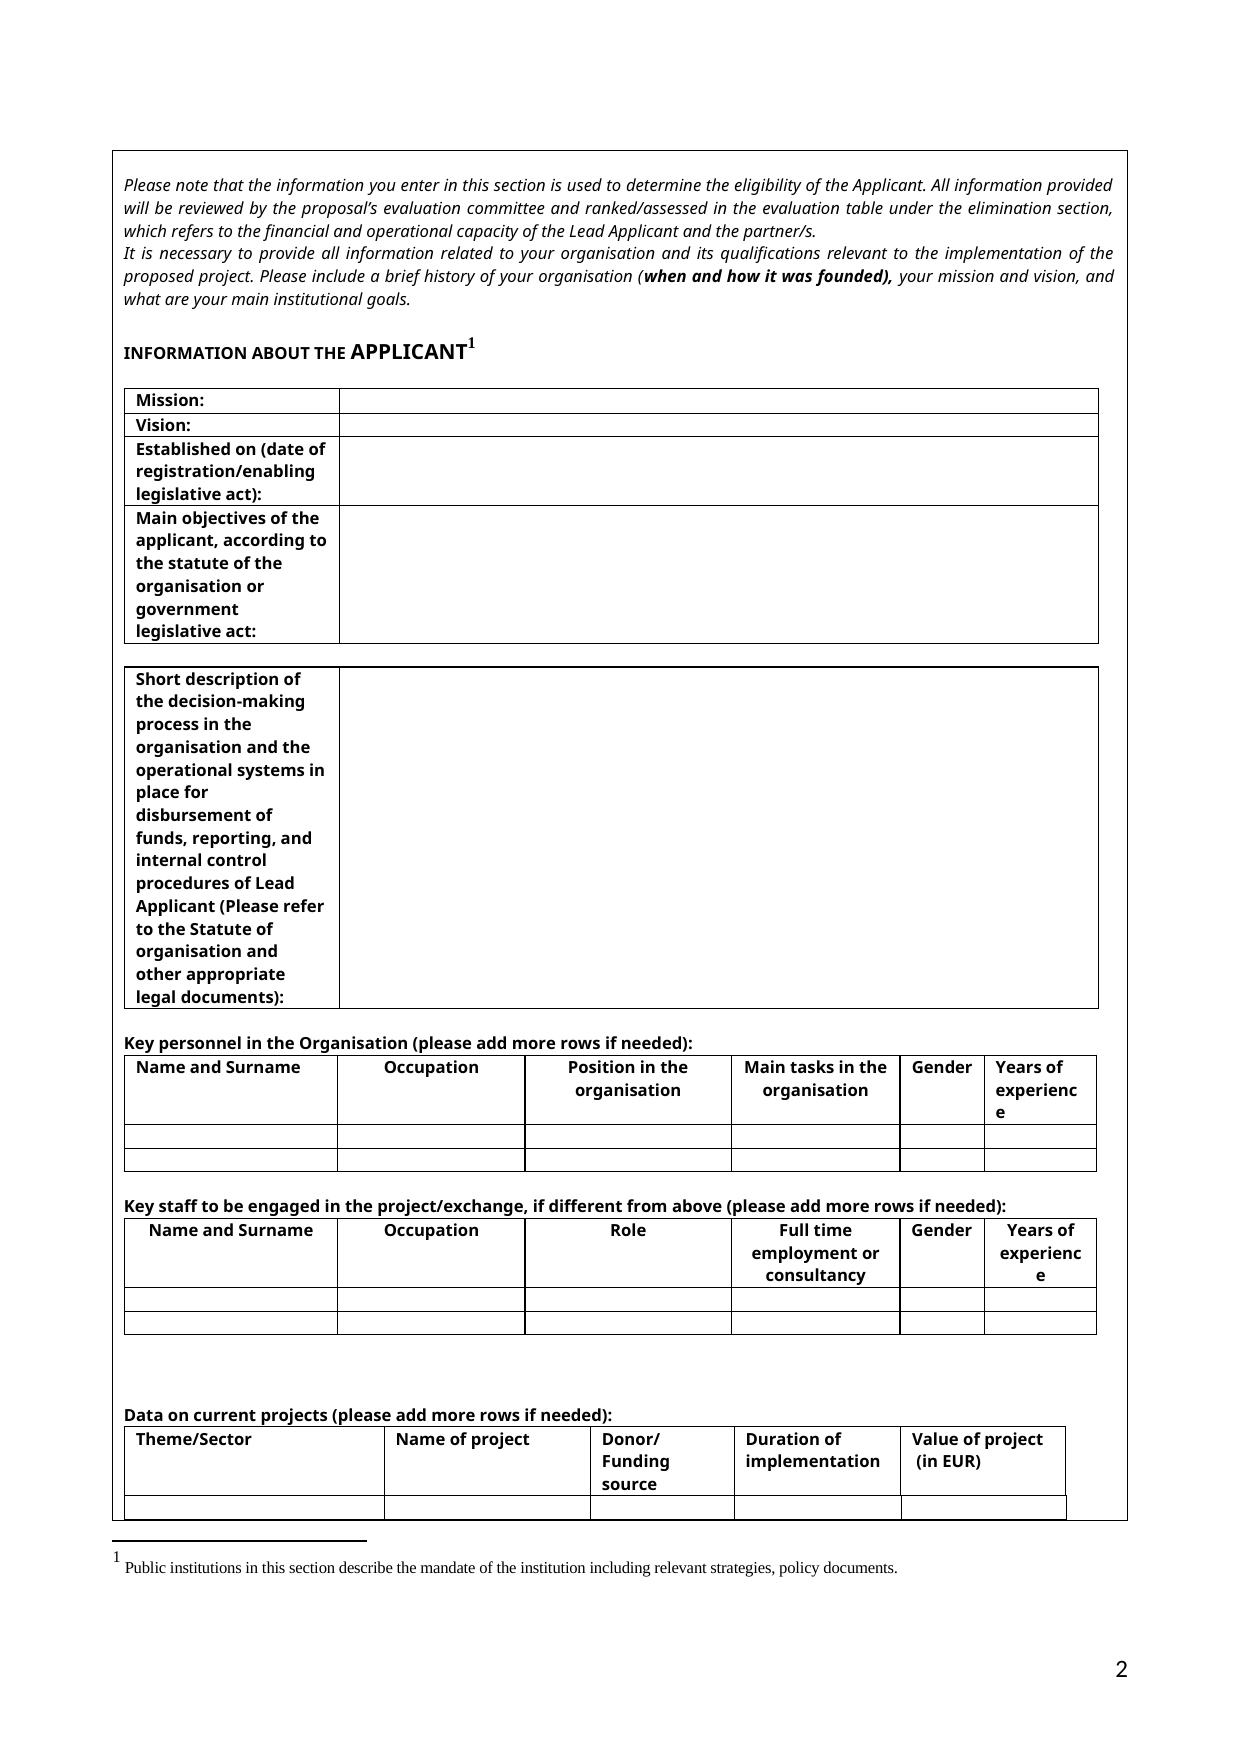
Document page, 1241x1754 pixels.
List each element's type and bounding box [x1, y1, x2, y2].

table_cell [113, 151, 1127, 1520]
